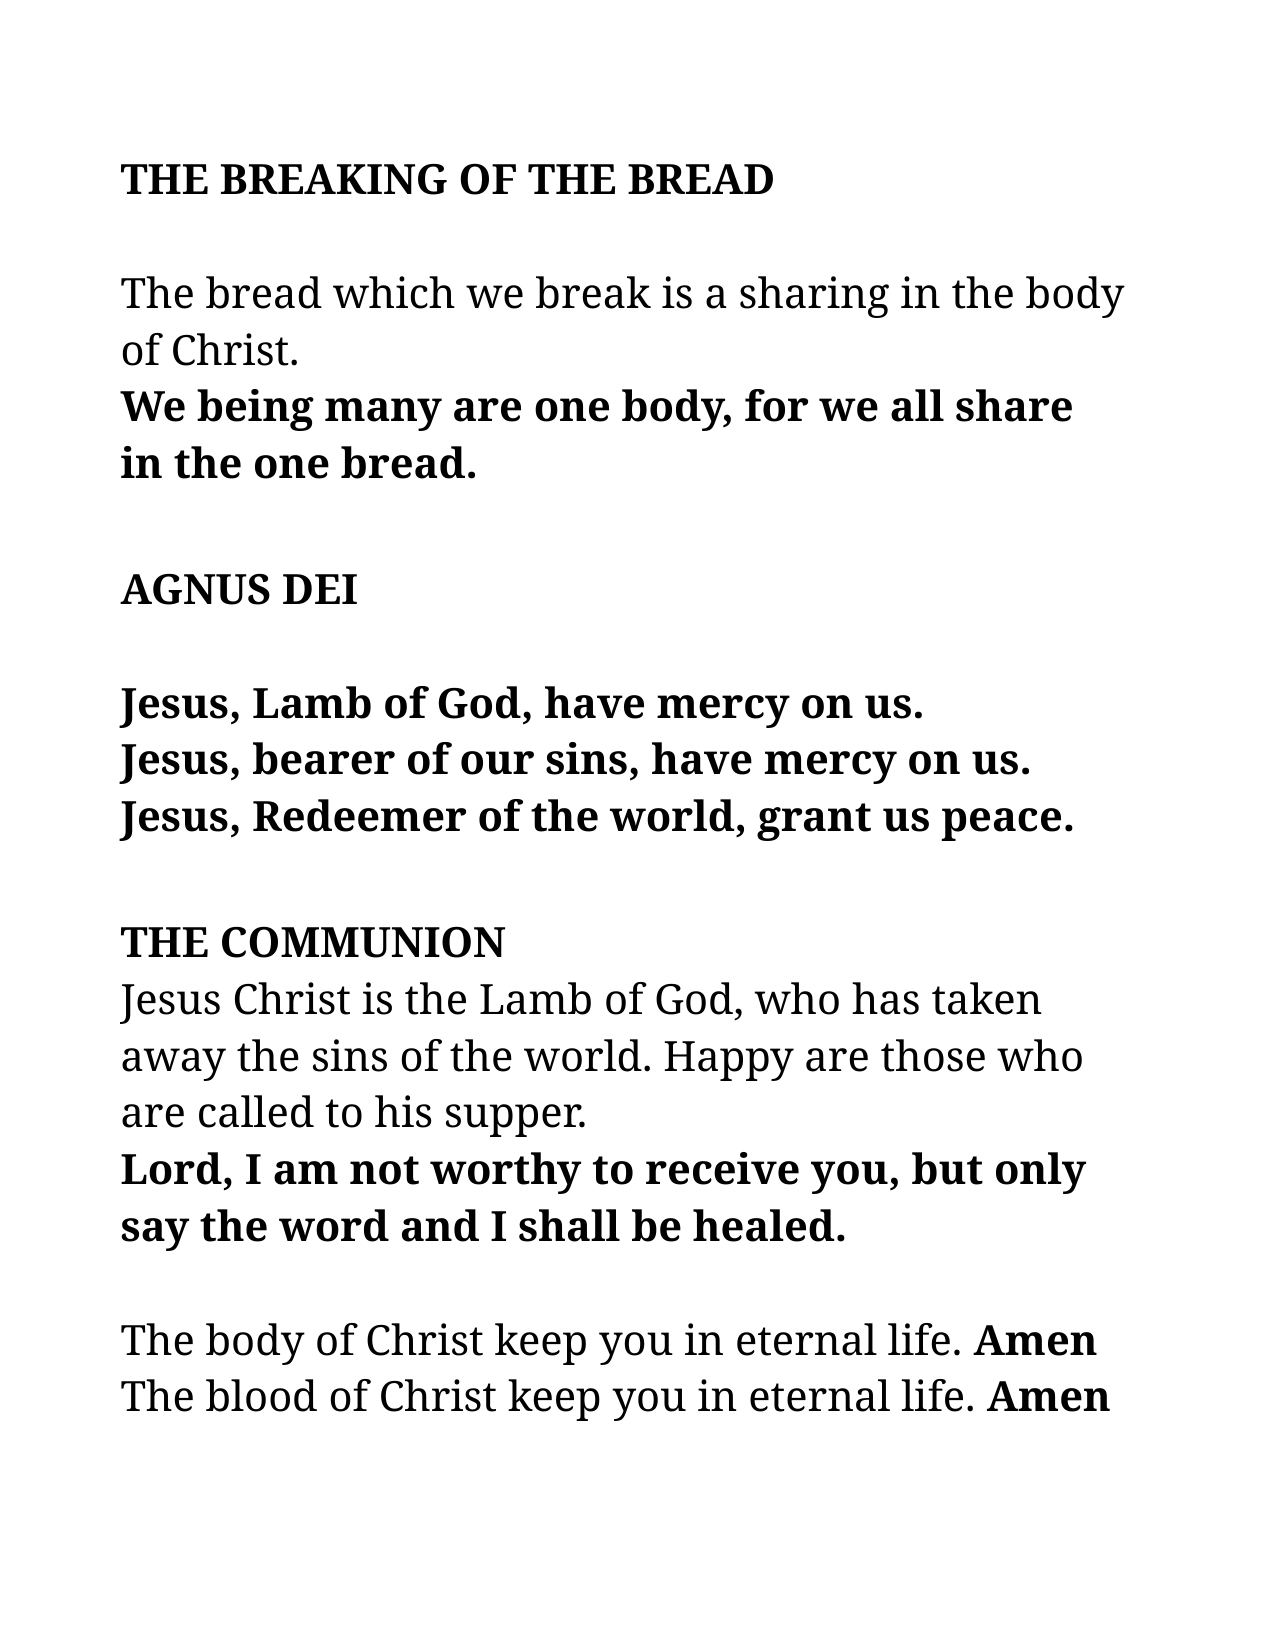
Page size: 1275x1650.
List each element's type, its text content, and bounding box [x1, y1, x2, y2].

text Jesus, Lamb of God, have mercy on us. [120, 673, 1125, 730]
text Lord, I am not worthy to receive you, but only say the word and I shall be healed. [120, 1140, 1125, 1254]
text We being many are one body, for we all share in the one bread. [120, 377, 1125, 491]
text Jesus, Redeemer of the world, grant us peace. [120, 787, 1125, 844]
text The body of Christ keep you in eternal life. Amen [120, 1310, 1125, 1367]
text The bread which we break is a sharing in the body of Christ. [120, 263, 1125, 377]
text Jesus Christ is the Lamb of God, who has taken away the sins of the world. Happy are those who are called to his supper. [120, 970, 1125, 1140]
text THE BREAKING OF THE BREAD [120, 150, 1125, 207]
text Jesus, bearer of our sins, have mercy on us. [120, 730, 1125, 787]
text AGNUS DEI [120, 560, 1125, 617]
text The blood of Christ keep you in eternal life. Amen [120, 1367, 1125, 1424]
text THE COMMUNION [120, 913, 1125, 970]
